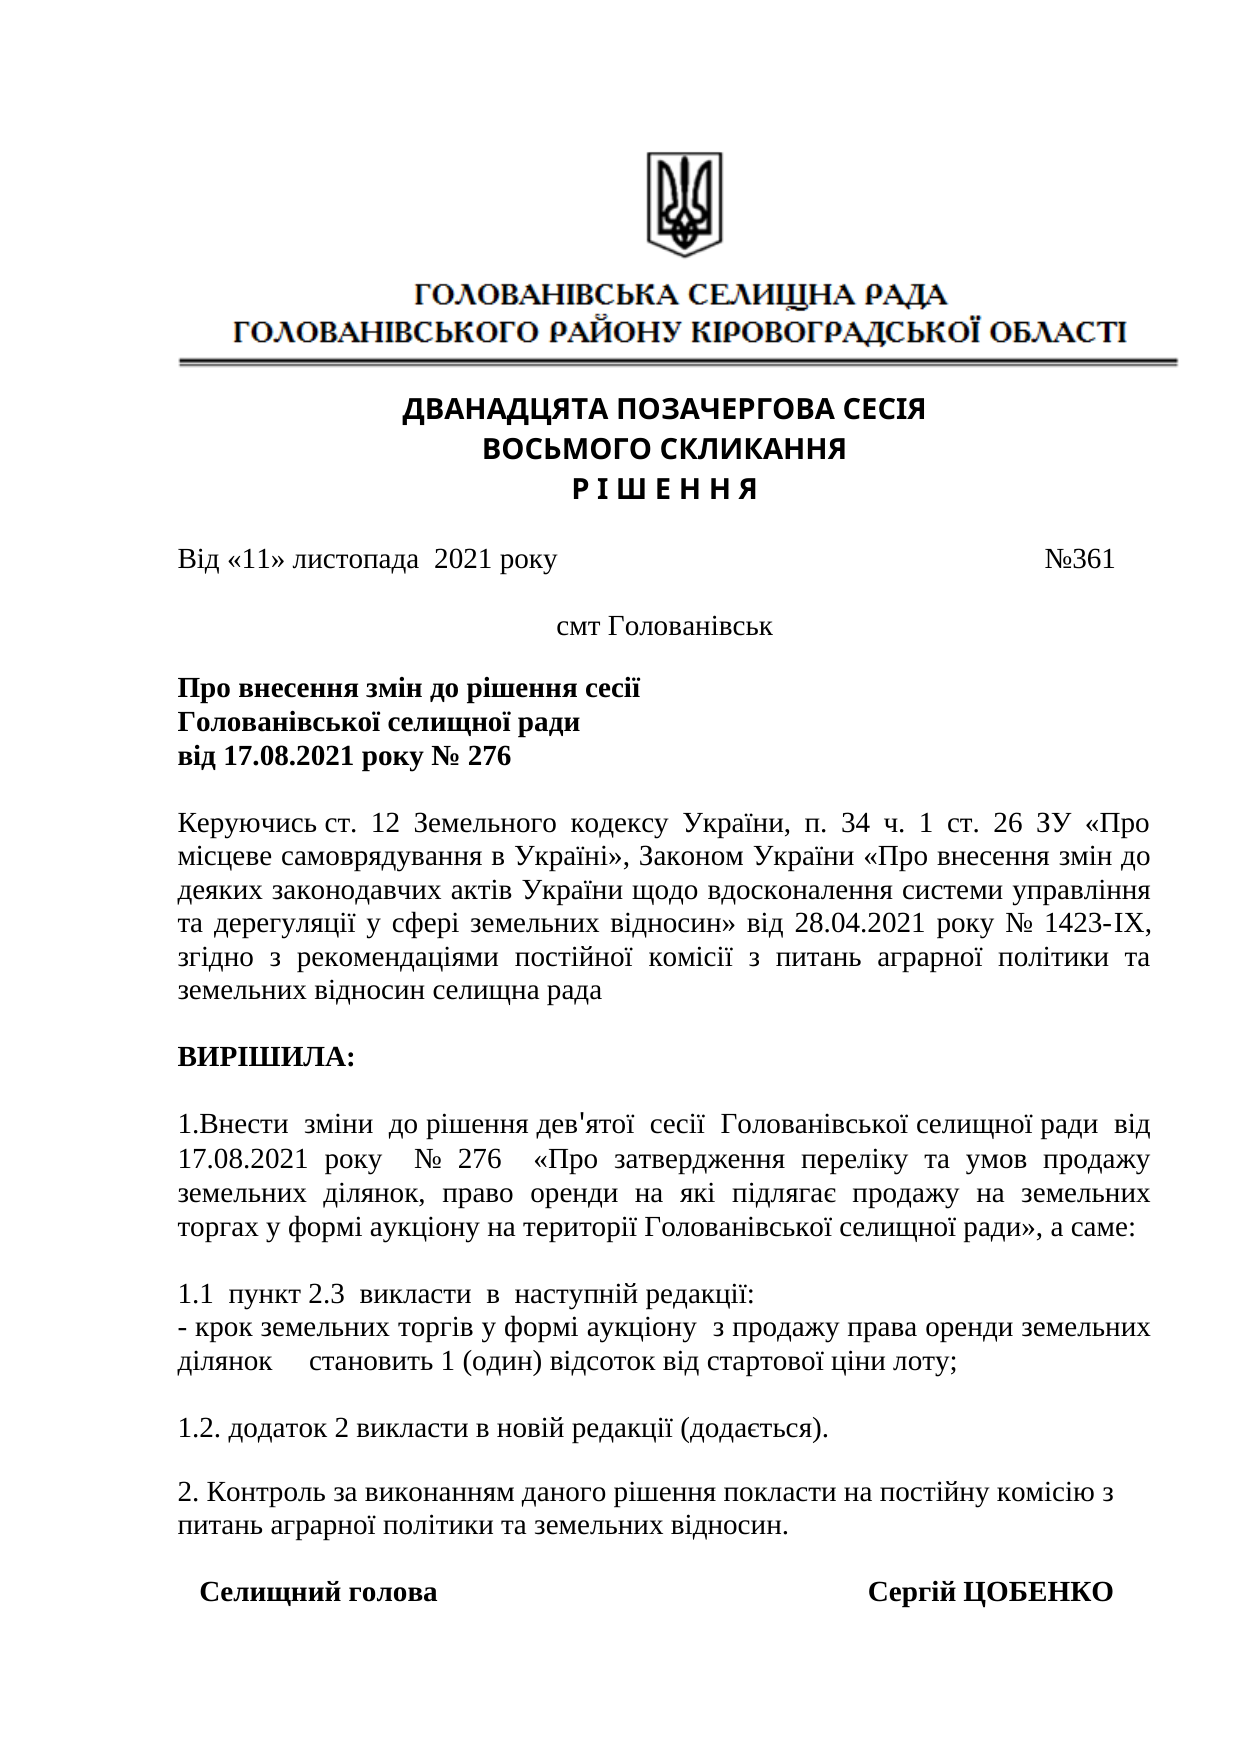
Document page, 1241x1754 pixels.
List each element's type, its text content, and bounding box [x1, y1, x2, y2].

text 1.2. додаток 2 викласти в новій редакції (додається). [177, 1410, 1152, 1443]
picture [177, 151, 1180, 377]
title Про внесення змін до рішення сесії [177, 671, 1152, 704]
text питань аграрної політики та земельних відносин. [177, 1507, 1152, 1541]
title - крок земельних торгів у формі аукціону з продажу права оренди земельних ділянок становить 1 (один) відсоток від стартової ціни лоту; [177, 1309, 1152, 1376]
text Від «11» листопада 2021 року №361 [177, 541, 1152, 575]
title від 17.08.2021 року № 276 [177, 738, 1152, 771]
text смт Голованівськ [177, 608, 1152, 642]
title Голованівської селищної ради [177, 704, 1152, 738]
text ВИРІШИЛА: [177, 1039, 1152, 1073]
table_header ДВАНАДЦЯТА ПОЗАЧЕРГОВА СЕСІЯ [166, 389, 1163, 428]
title 1.1 пункт 2.3 викласти в наступній редакції: [177, 1276, 1152, 1309]
title 1.Внести зміни до рішення дев'ятої сесії Голованівської селищної ради від 17.08.2021 року № 276 «Про затвердження переліку та умов продажу земельних ділянок, право оренди на які підлягає продажу на земельних торгах у формі аукціону на території Голованівської селищної ради», а саме: [177, 1102, 1152, 1242]
text Керуючись ст. 12 Земельного кодексу України, п. 34 ч. 1 ст. 26 ЗУ «Про місцеве самоврядування в Україні», Законом України «Про внесення змін до деяких законодавчих актів України щодо вдосконалення системи управління та дерегуляції у сфері земельних відносин» від 28.04.2021 року № 1423-IX, згідно з рекомендаціями постійної комісії з питань аграрної політики та земельних відносин селищна рада [177, 805, 1152, 1006]
table_cell ВОСЬМОГО СКЛИКАННЯ [166, 428, 1163, 468]
text 2. Контроль за виконанням даного рішення покласти на постійну комісію з [177, 1474, 1152, 1507]
text Р І Ш Е Н Н Я [177, 468, 1152, 508]
text Селищний голова Сергій ЦОБЕНКО [177, 1574, 1152, 1608]
